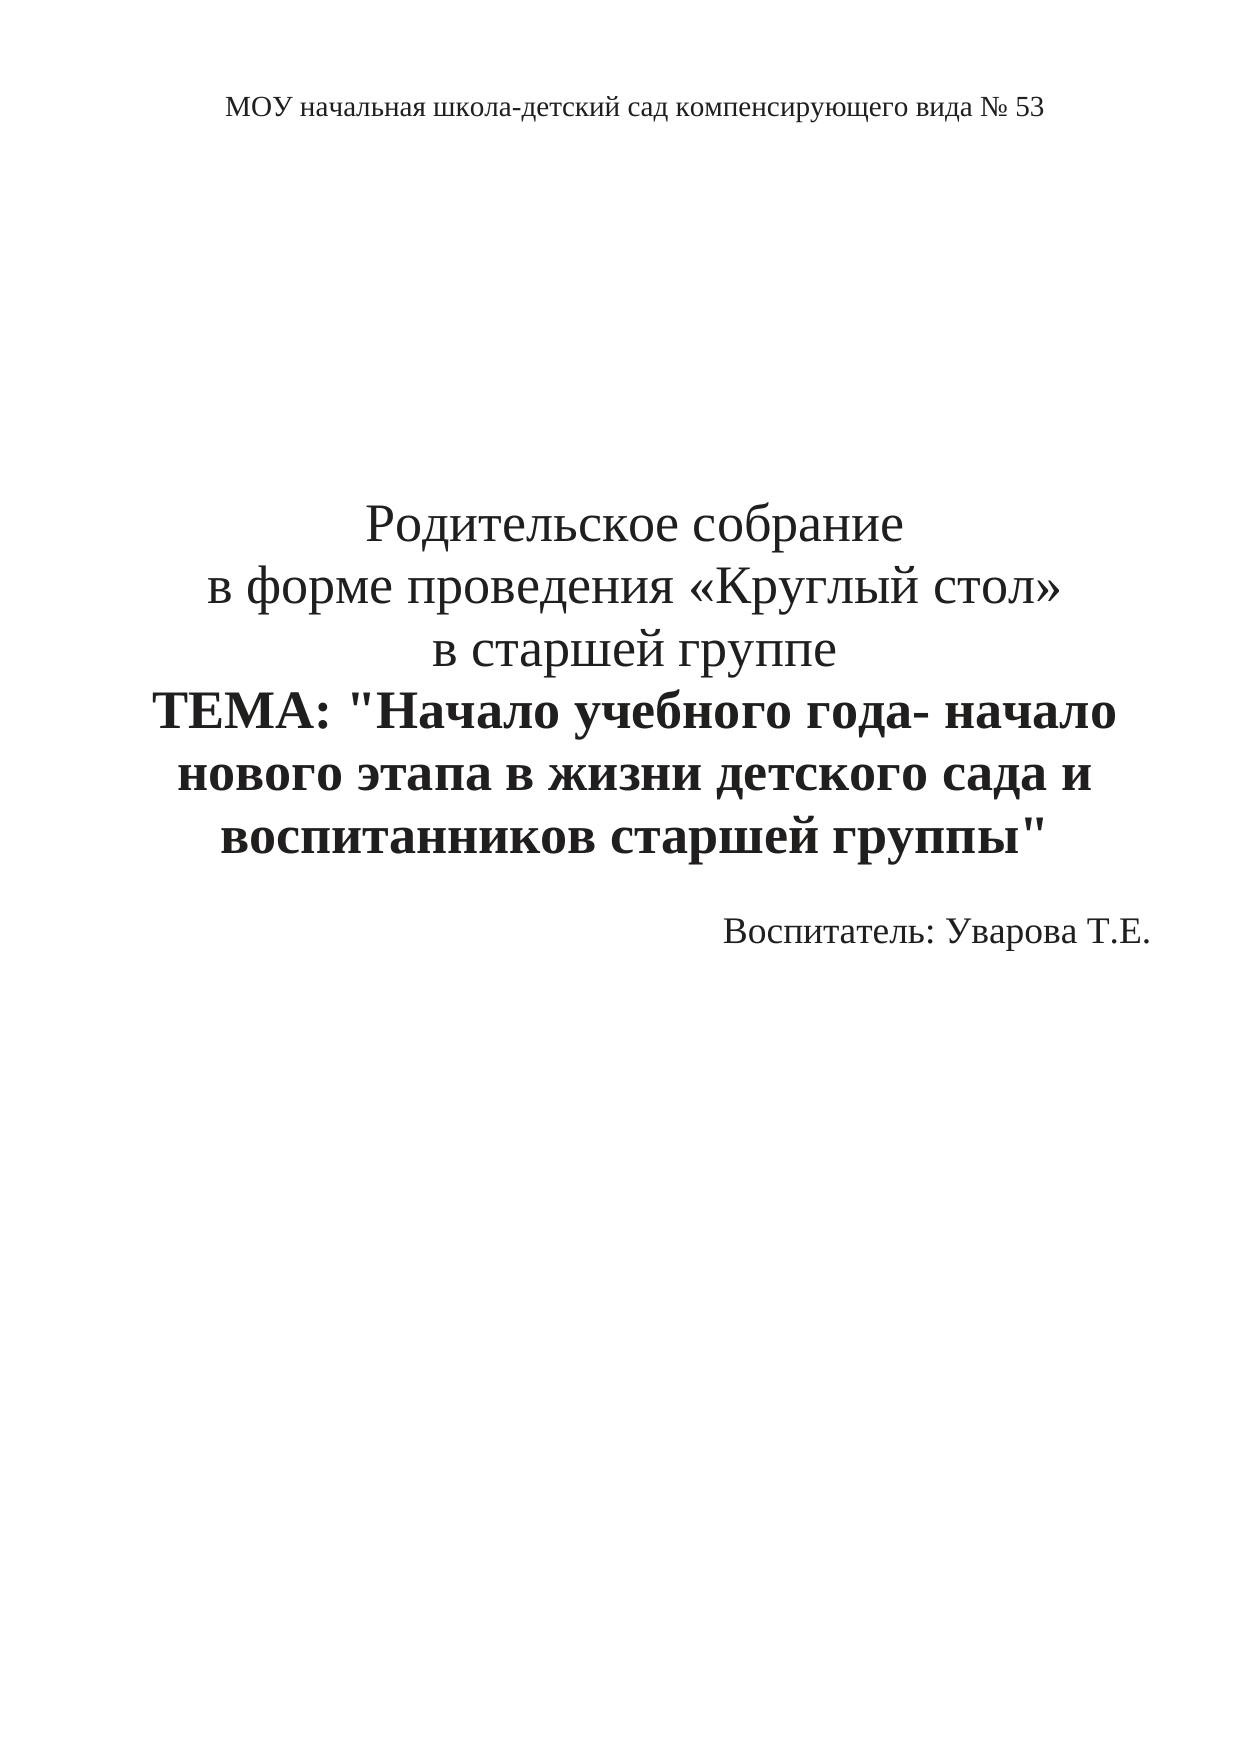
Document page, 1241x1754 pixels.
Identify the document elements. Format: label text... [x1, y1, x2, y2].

text МОУ начальная школа-детский сад компенсирующего вида № 53 [118, 89, 1152, 122]
text в старшей группе [118, 616, 1152, 678]
text ТЕМА: "Начало учебного года- начало нового этапа в жизни детского сада и воспитанников старшей группы" [118, 678, 1152, 865]
text Родительское собрание [118, 491, 1152, 553]
text Воспитатель: Уварова Т.Е. [118, 908, 1152, 951]
text в форме проведения «Круглый стол» [118, 553, 1152, 616]
